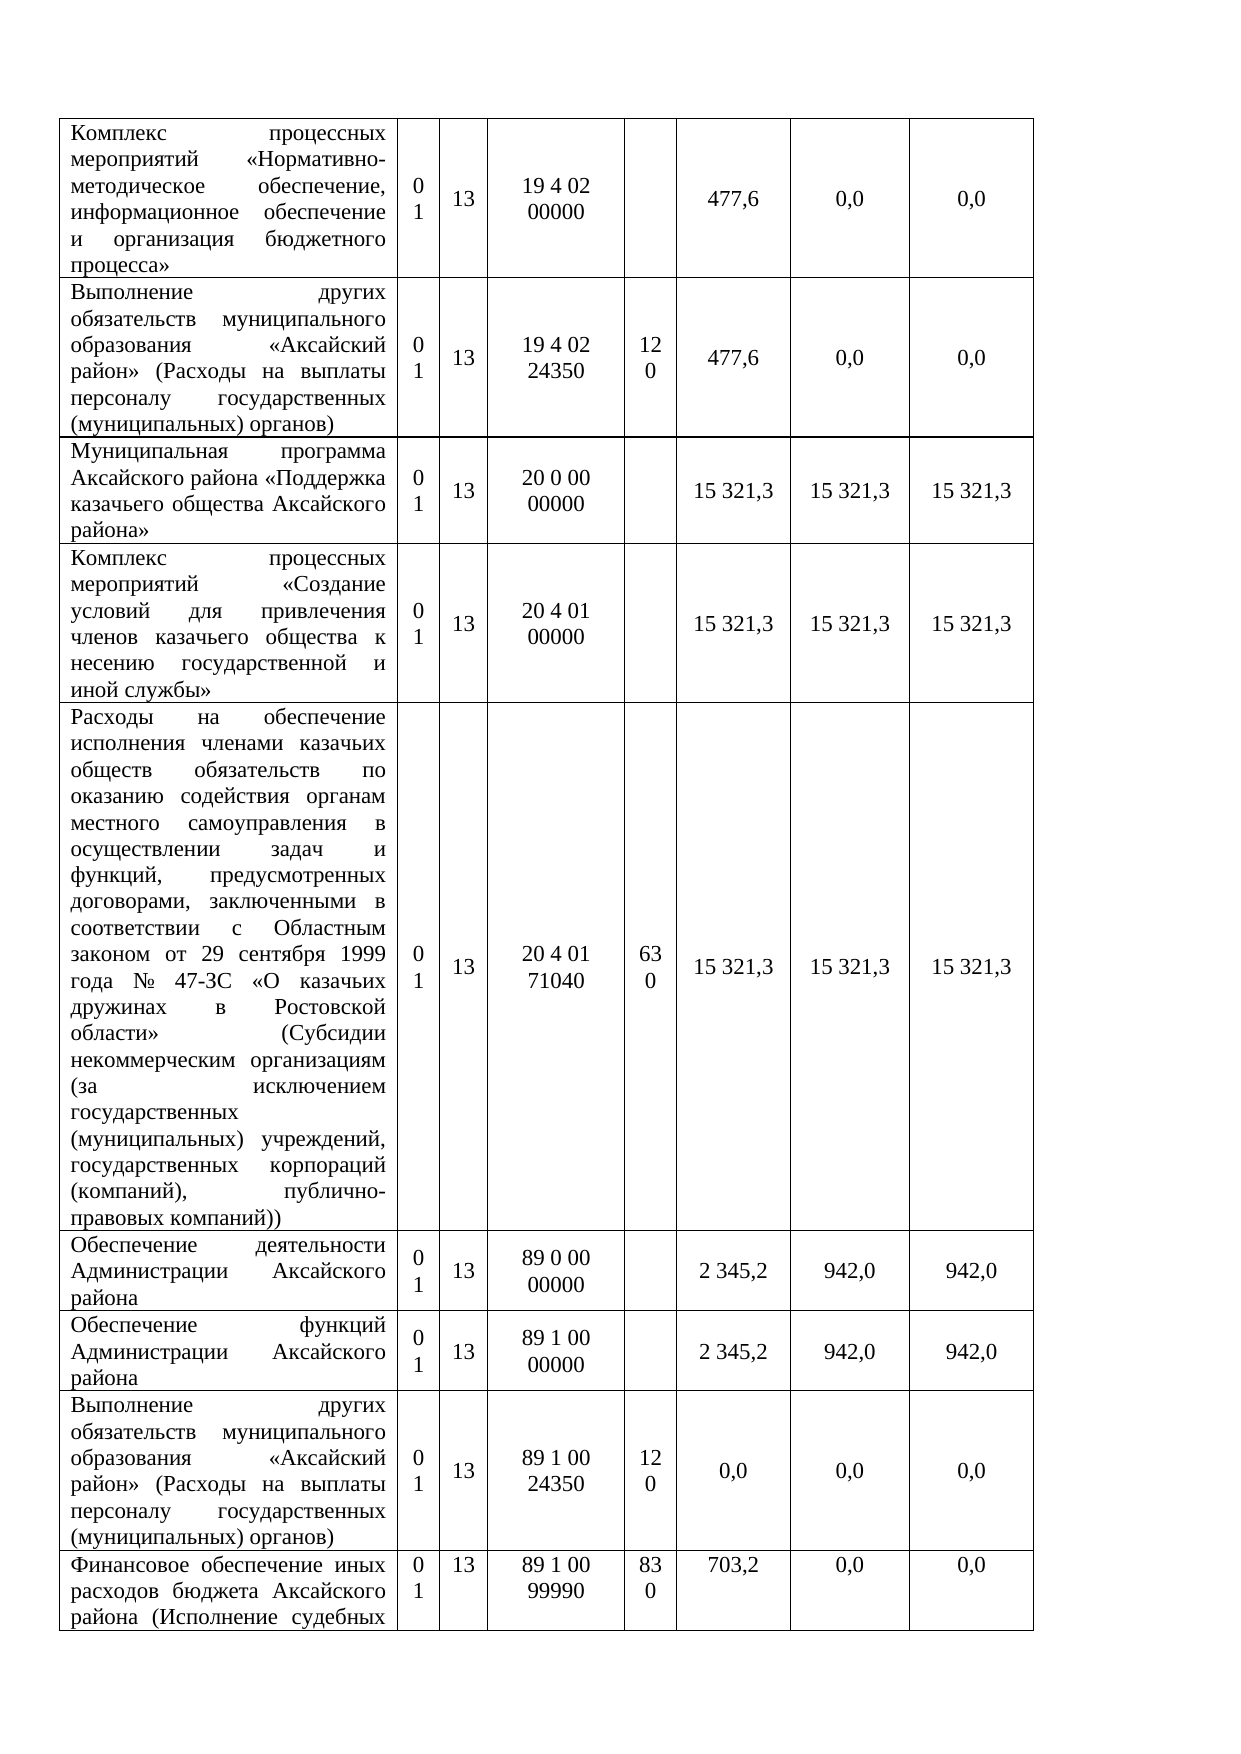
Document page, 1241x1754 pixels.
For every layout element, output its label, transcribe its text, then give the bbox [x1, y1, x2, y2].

table_cell 15 321,3 [910, 438, 1033, 543]
table_cell Обеспечение функций Администрации Аксайского района [60, 1311, 397, 1390]
table_cell 89 1 00 99990 [488, 1551, 624, 1630]
table_cell 01 [398, 438, 439, 543]
table_cell 89 1 00 00000 [488, 1311, 624, 1390]
table_cell Обеспечение деятельности Администрации Аксайского района [60, 1231, 397, 1310]
table_cell 2 345,2 [677, 1311, 790, 1390]
table_cell 2 345,2 [677, 1231, 790, 1310]
table_cell 942,0 [791, 1311, 909, 1390]
table_cell 15 321,3 [791, 438, 909, 543]
table_cell 01 [398, 544, 439, 702]
table_cell 01 [398, 1551, 439, 1630]
table_cell Комплекс процессных мероприятий «Нормативно-методическое обеспечение, информационное обеспечение и организация бюджетного процесса» [60, 119, 397, 277]
table_cell 0,0 [910, 1391, 1033, 1549]
table_cell 942,0 [791, 1231, 909, 1310]
table_cell 703,2 [677, 1551, 790, 1630]
table_cell 01 [398, 1391, 439, 1549]
table_cell [625, 1311, 676, 1390]
table_cell 15 321,3 [677, 438, 790, 543]
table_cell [60, 1551, 397, 1630]
table_cell 15 321,3 [791, 703, 909, 1230]
table_cell 20 0 00 00000 [488, 438, 624, 543]
table_cell 01 [398, 278, 439, 436]
table_cell 01 [398, 1231, 439, 1310]
table_cell 120 [625, 1391, 676, 1549]
table_cell 477,6 [677, 119, 790, 277]
table_cell 13 [440, 119, 487, 277]
table_cell 20 4 01 00000 [488, 544, 624, 702]
table_cell 15 321,3 [910, 544, 1033, 702]
table_cell 0,0 [910, 1551, 1033, 1630]
table_cell 0,0 [791, 1551, 909, 1630]
table_cell 13 [440, 544, 487, 702]
table_cell 15 321,3 [791, 544, 909, 702]
table_cell 15 321,3 [677, 544, 790, 702]
table_cell 13 [440, 1311, 487, 1390]
table_cell 942,0 [910, 1311, 1033, 1390]
table_cell 19 4 02 24350 [488, 278, 624, 436]
table_cell 13 [440, 703, 487, 1230]
table_cell 120 [625, 278, 676, 436]
table_cell 830 [625, 1551, 676, 1630]
table_cell 13 [440, 438, 487, 543]
table_cell 01 [398, 1311, 439, 1390]
table_cell 0,0 [910, 119, 1033, 277]
table_cell 01 [398, 703, 439, 1230]
table_cell 15 321,3 [677, 703, 790, 1230]
table_cell 630 [625, 703, 676, 1230]
table_cell 13 [440, 1551, 487, 1630]
table_cell Расходы на обеспечение исполнения членами казачьих обществ обязательств по оказанию содействия органам местного самоуправления в осуществлении задач и функций, предусмотренных договорами, заключенными в соответствии с Областным законом от 29 сентября 1999 года № 47-ЗС «О казачьих дружинах в Ростовской области» (Субсидии некоммерческим организациям (за исключением государственных (муниципальных) учреждений, государственных корпораций (компаний), публично-правовых компаний)) [60, 703, 397, 1230]
table_cell Выполнение других обязательств муниципального образования «Аксайский район» (Расходы на выплаты персоналу государственных (муниципальных) органов) [60, 1391, 397, 1549]
table_cell [625, 544, 676, 702]
table_cell 01 [398, 119, 439, 277]
table_cell 0,0 [791, 1391, 909, 1549]
table_cell [625, 438, 676, 543]
table_cell 89 0 00 00000 [488, 1231, 624, 1310]
table_cell [625, 119, 676, 277]
table_cell 20 4 01 71040 [488, 703, 624, 1230]
table_cell Комплекс процессных мероприятий «Создание условий для привлечения членов казачьего общества к несению государственной и иной службы» [60, 544, 397, 702]
table_cell 0,0 [791, 278, 909, 436]
table_cell 15 321,3 [910, 703, 1033, 1230]
table_cell 13 [440, 1391, 487, 1549]
table_cell 89 1 00 24350 [488, 1391, 624, 1549]
table_cell 13 [440, 278, 487, 436]
table_cell 19 4 02 00000 [488, 119, 624, 277]
table_cell 13 [440, 1231, 487, 1310]
table_cell 0,0 [791, 119, 909, 277]
table_cell 477,6 [677, 278, 790, 436]
table_cell Выполнение других обязательств муниципального образования «Аксайский район» (Расходы на выплаты персоналу государственных (муниципальных) органов) [60, 278, 397, 436]
table_cell Муниципальная программа Аксайского района «Поддержка казачьего общества Аксайского района» [60, 438, 397, 543]
table_cell 0,0 [910, 278, 1033, 436]
table_cell 0,0 [677, 1391, 790, 1549]
table_cell 942,0 [910, 1231, 1033, 1310]
table_cell [625, 1231, 676, 1310]
